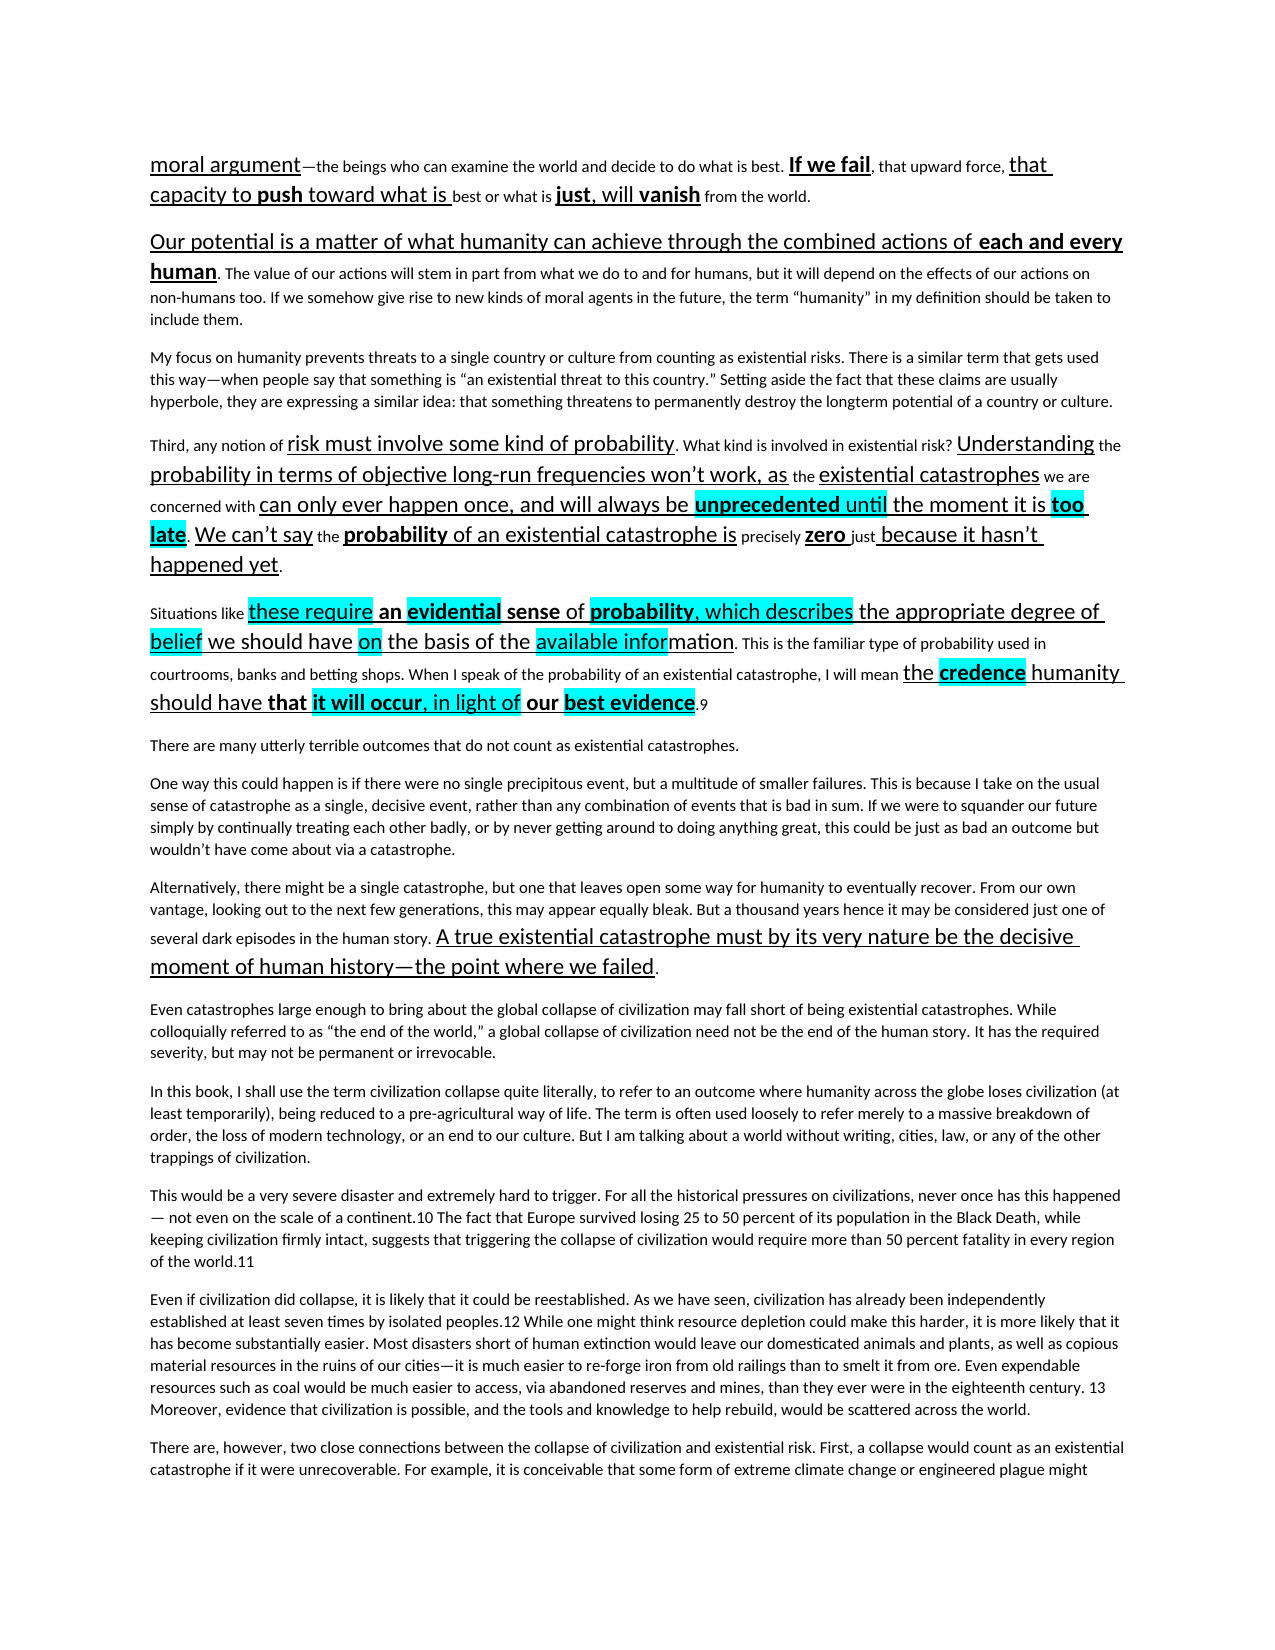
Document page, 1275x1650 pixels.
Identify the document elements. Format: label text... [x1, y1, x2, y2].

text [150, 1437, 1125, 1480]
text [150, 150, 1125, 208]
text In this book, I shall use the term civilization collapse quite literally, to refer to an outcome where humanity across the globe loses civilization (at least temporarily), being reduced to a pre-agricultural way of life. The term is often used loosely to refer merely to a massive breakdown of order, the loss of modern technology, or an end to our culture. But I am talking about a world without writing, cities, law, or any of the other trappings of civilization. [150, 1081, 1125, 1167]
text Situations like these require an evidential sense of probability, which describes the appropriate degree of belief we should have on the basis of the available information. This is the familiar type of probability used in courtrooms, banks and betting shops. When I speak of the probability of an existential catastrophe, I will mean the credence humanity should have that it will occur, in light of our best evidence.9 [150, 597, 1125, 716]
text There are many utterly terrible outcomes that do not count as existential catastrophes. [150, 735, 1125, 755]
text Even catastrophes large enough to bring about the global collapse of civilization may fall short of being existential catastrophes. While colloquially referred to as “the end of the world,” a global collapse of civilization need not be the end of the human story. It has the required severity, but may not be permanent or irrevocable. [150, 999, 1125, 1063]
text Our potential is a matter of what humanity can achieve through the combined actions of each and every human. The value of our actions will stem in part from what we do to and for humans, but it will depend on the effects of our actions on non-humans too. If we somehow give rise to new kinds of moral agents in the future, the term “humanity” in my definition should be taken to include them. [150, 227, 1125, 329]
text Alternatively, there might be a single catastrophe, but one that leaves open some way for humanity to eventually recover. From our own vantage, looking out to the next few generations, this may appear equally bleak. But a thousand years hence it may be considered just one of several dark episodes in the human story. A true existential catastrophe must by its very nature be the decisive moment of human history—the point where we failed. [150, 877, 1125, 980]
text One way this could happen is if there were no single precipitous event, but a multitude of smaller failures. This is because I take on the usual sense of catastrophe as a single, decisive event, rather than any combination of events that is bad in sum. If we were to squander our future simply by continually treating each other badly, or by never getting around to doing anything great, this could be just as bad an outcome but wouldn’t have come about via a catastrophe. [150, 773, 1125, 859]
text My focus on humanity prevents threats to a single country or culture from counting as existential risks. There is a similar term that gets used this way—when people say that something is “an existential threat to this country.” Setting aside the fact that these claims are usually hyperbole, they are expressing a similar idea: that something threatens to permanently destroy the longterm potential of a country or culture. [150, 347, 1125, 411]
text Even if civilization did collapse, it is likely that it could be reestablished. As we have seen, civilization has already been independently established at least seven times by isolated peoples.12 While one might think resource depletion could make this harder, it is more likely that it has become substantially easier. Most disasters short of human extinction would leave our domesticated animals and plants, as well as copious material resources in the ruins of our cities—it is much easier to re-forge iron from old railings than to smelt it from ore. Even expendable resources such as coal would be much easier to access, via abandoned reserves and mines, than they ever were in the eighteenth century. 13 Moreover, evidence that civilization is possible, and the tools and knowledge to help rebuild, would be scattered across the world. [150, 1289, 1125, 1419]
text Third, any notion of risk must involve some kind of probability. What kind is involved in existential risk? Understanding the probability in terms of objective long-run frequencies won’t work, as the existential catastrophes we are concerned with can only ever happen once, and will always be unprecedented until the moment it is too late. We can’t say the probability of an existential catastrophe is precisely zero just because it hasn’t happened yet. [150, 429, 1125, 578]
text This would be a very severe disaster and extremely hard to trigger. For all the historical pressures on civilizations, never once has this happened— not even on the scale of a continent.10 The fact that Europe survived losing 25 to 50 percent of its population in the Black Death, while keeping civilization firmly intact, suggests that triggering the collapse of civilization would require more than 50 percent fatality in every region of the world.11 [150, 1185, 1125, 1271]
